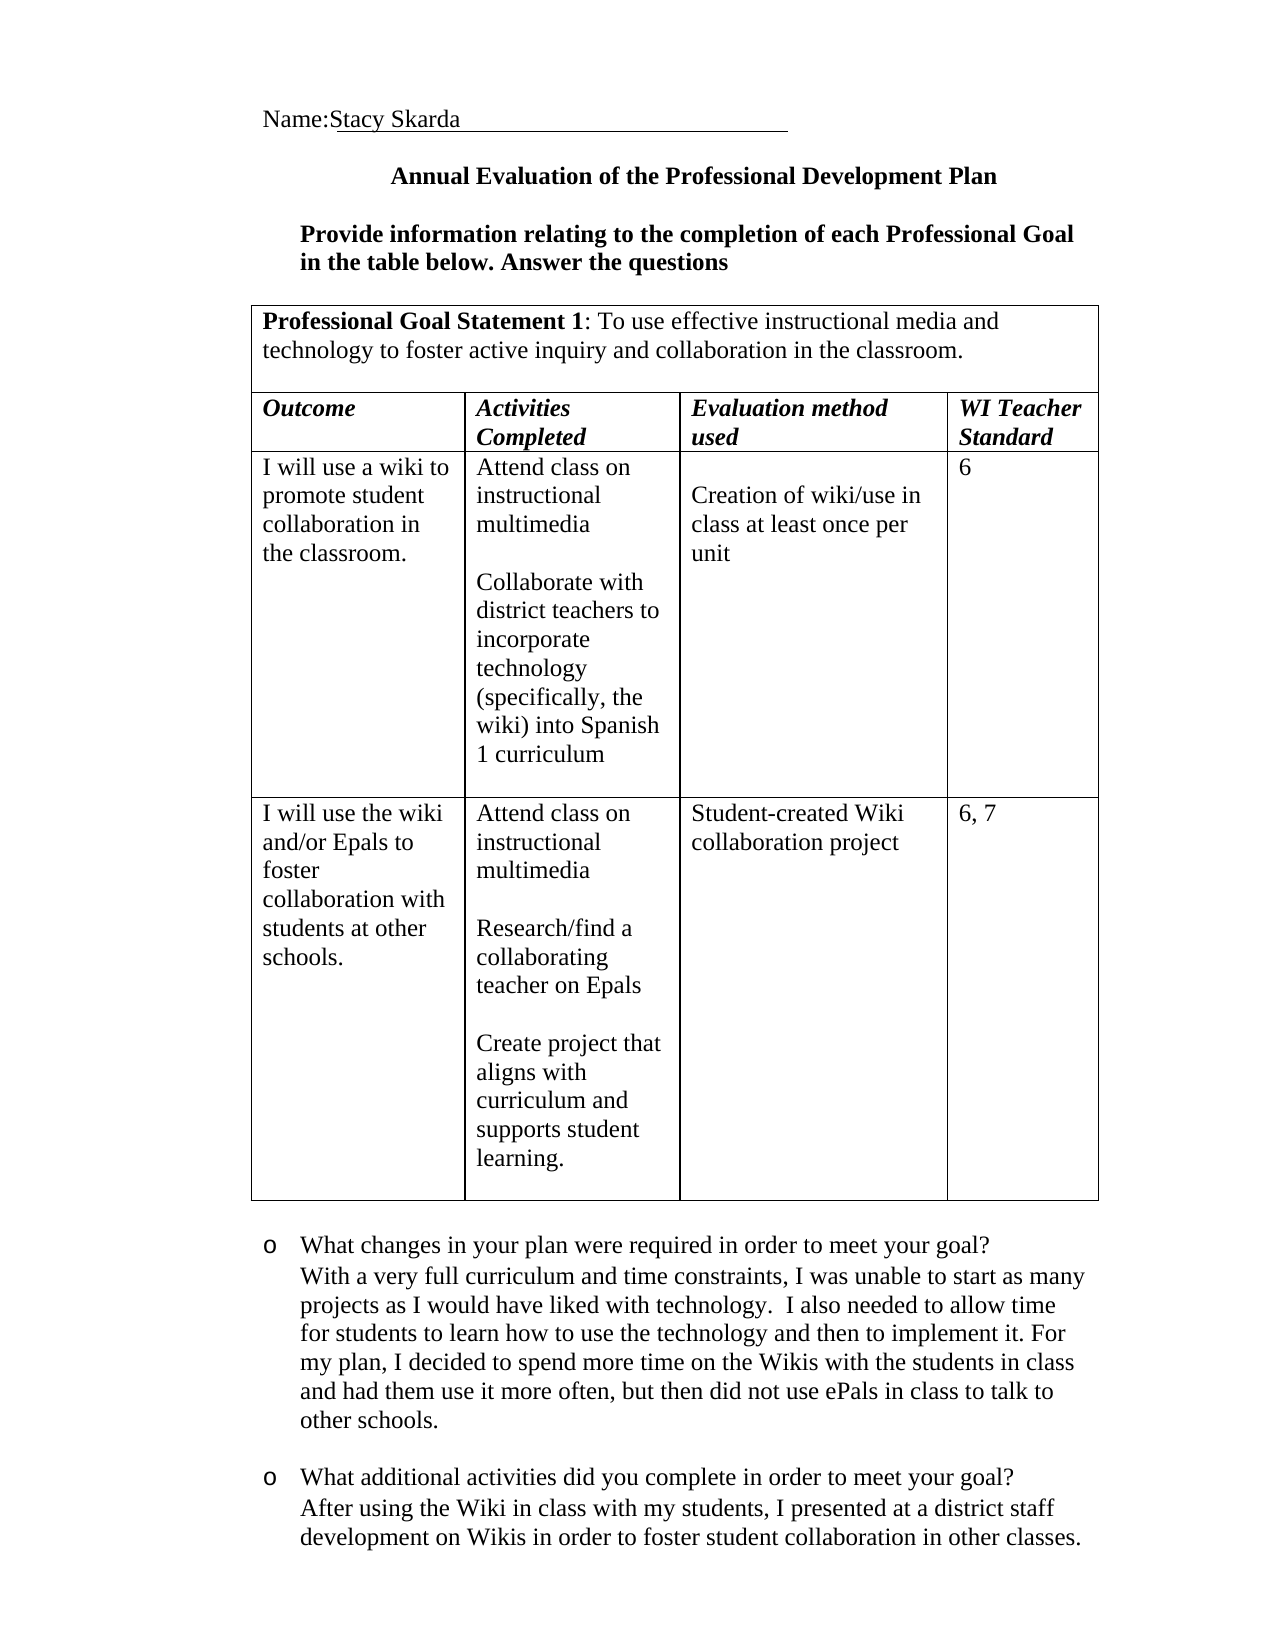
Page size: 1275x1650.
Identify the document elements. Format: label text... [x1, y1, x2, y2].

text Name:Stacy Skarda [262, 104, 1087, 132]
table_cell Creation of wiki/use in class at least once per unit [681, 452, 947, 797]
text Provide information relating to the completion of each Professional Goal in the table below. Answer the questions [300, 219, 1087, 276]
text Annual Evaluation of the Professional Development Plan [300, 161, 1087, 190]
table_cell I will use a wiki to promote student collaboration in the classroom. [252, 452, 464, 797]
table_cell Student-created Wiki collaboration project [681, 798, 947, 1200]
text After using the Wiki in class with my students, I presented at a district staff development on Wikis in order to foster student collaboration in other classes. [300, 1493, 1087, 1551]
table_cell Activities Completed [466, 393, 679, 451]
table_cell 6, 7 [948, 798, 1098, 1200]
table_cell WI Teacher Standard [948, 393, 1098, 451]
table_cell Attend class on instructional multimedia Collaborate with district teachers to incorporate technology (specifically, the wiki) into Spanish 1 curriculum [466, 452, 679, 797]
table_cell Attend class on instructional multimedia Research/find a collaborating teacher on Epals Create project that aligns with curriculum and supports student learning. [466, 798, 679, 1200]
table_cell Evaluation method used [681, 393, 947, 451]
table_header Professional Goal Statement 1: To use effective instructional media and technology to foster active inquiry and collaboration in the classroom. [252, 306, 1098, 392]
list What changes in your plan were required in order to meet your goal? [262, 1230, 1087, 1261]
table_cell I will use the wiki and/or Epals to foster collaboration with students at other schools. [252, 798, 464, 1200]
table_cell 6 [948, 452, 1098, 797]
table_cell Outcome [252, 393, 464, 451]
text With a very full curriculum and time constraints, I was unable to start as many projects as I would have liked with technology. I also needed to allow time for students to learn how to use the technology and then to implement it. For my plan, I decided to spend more time on the Wikis with the students in class and had them use it more often, but then did not use ePals in class to talk to other schools. [300, 1261, 1087, 1433]
list What additional activities did you complete in order to meet your goal? [262, 1462, 1087, 1493]
